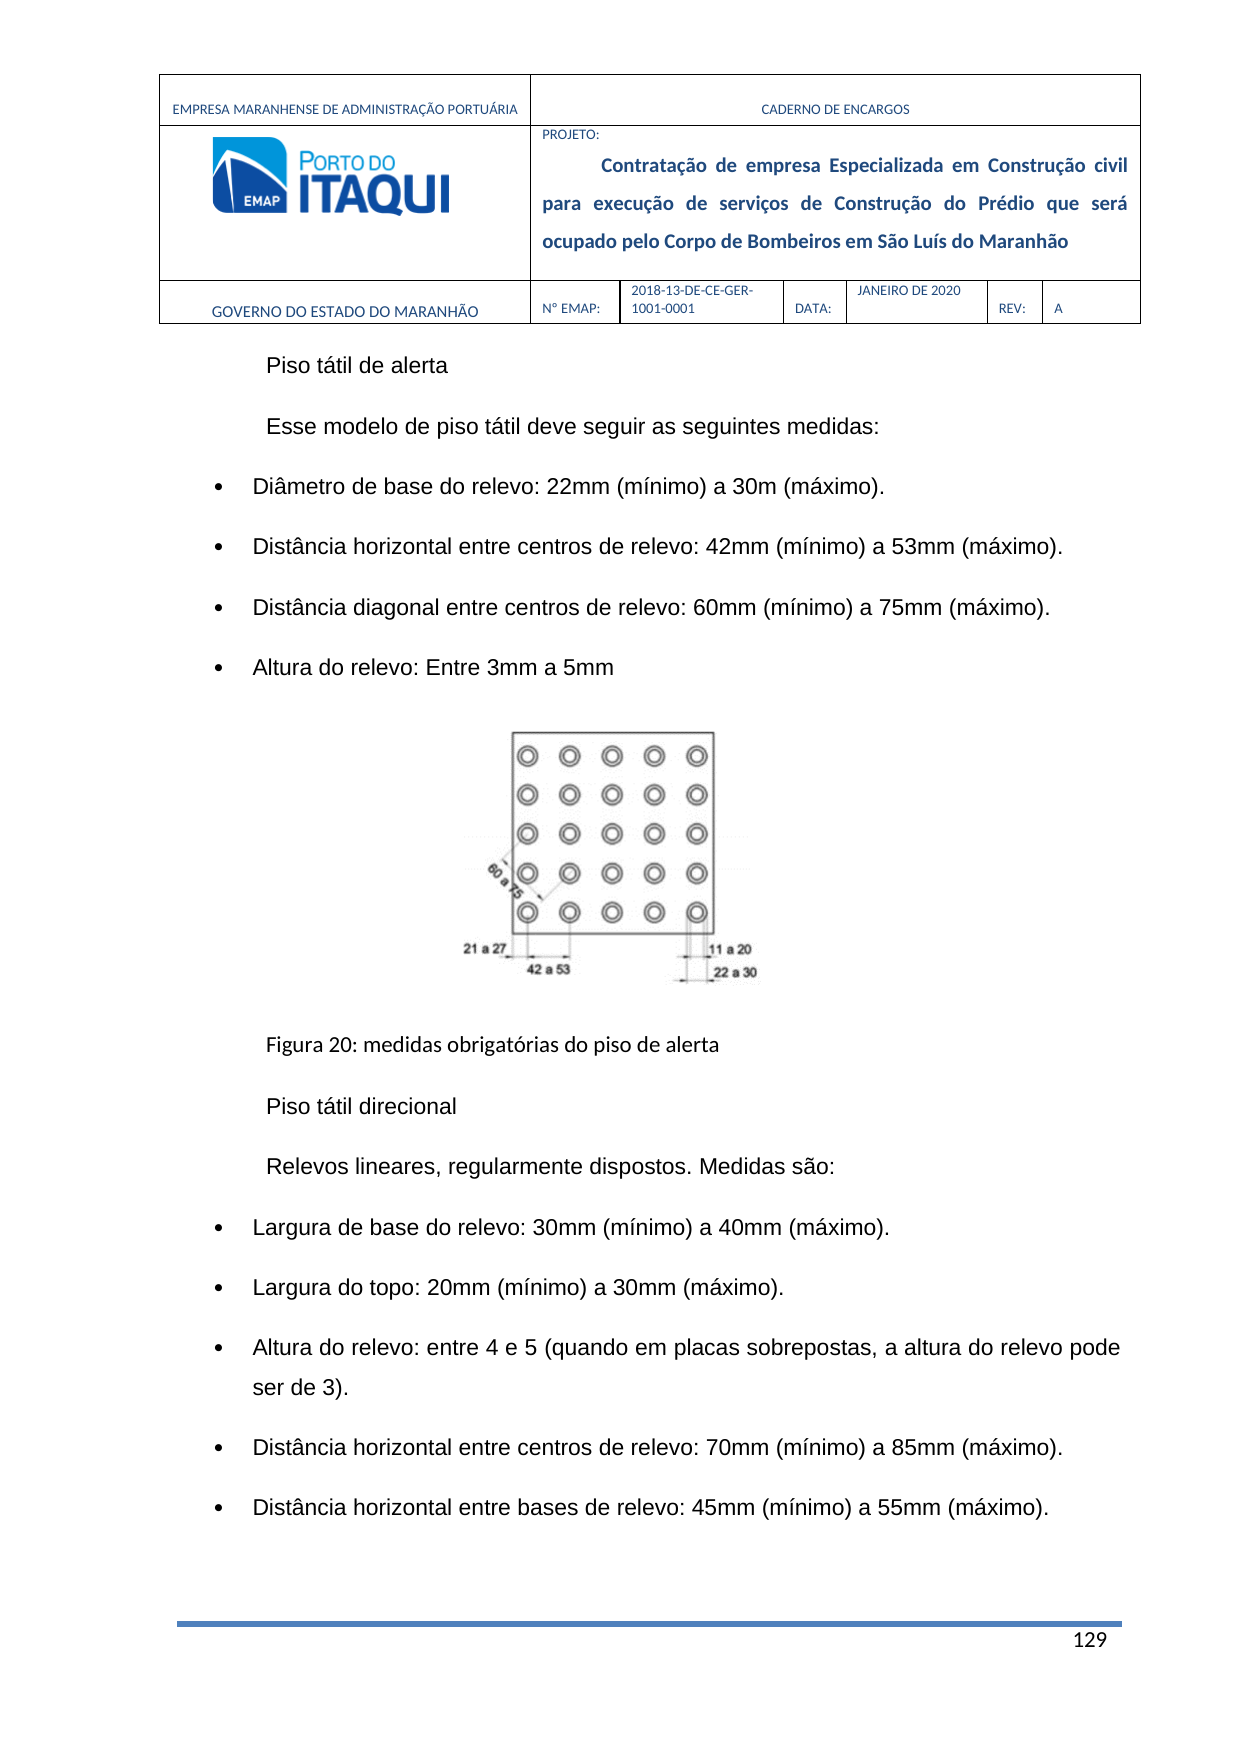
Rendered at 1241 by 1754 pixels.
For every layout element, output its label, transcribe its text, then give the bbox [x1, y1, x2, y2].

list Distância horizontal entre centros de relevo: 42mm (mínimo) a 53mm (máximo). [215, 533, 1122, 560]
text Piso tátil direcional [177, 1093, 1122, 1119]
picture [212, 137, 449, 216]
text Piso tátil de alerta [177, 352, 1122, 379]
list Largura de base do relevo: 30mm (mínimo) a 40mm (máximo). [215, 1214, 1122, 1240]
text Esse modelo de piso tátil deve seguir as seguintes medidas: [177, 413, 1122, 439]
list Diâmetro de base do relevo: 22mm (mínimo) a 30m (máximo). [215, 473, 1122, 499]
list Altura do relevo: entre 4 e 5 (quando em placas sobrepostas, a altura do relevo pode ser de 3). [215, 1334, 1122, 1400]
list Largura do topo: 20mm (mínimo) a 30mm (máximo). [215, 1274, 1122, 1300]
text Relevos lineares, regularmente dispostos. Medidas são: [177, 1153, 1122, 1180]
list Distância diagonal entre centros de relevo: 60mm (mínimo) a 75mm (máximo). [215, 594, 1122, 620]
list Altura do relevo: Entre 3mm a 5mm [215, 654, 1122, 680]
picture [449, 714, 770, 997]
list Distância horizontal entre bases de relevo: 45mm (mínimo) a 55mm (máximo). [215, 1494, 1122, 1521]
text Figura 20: medidas obrigatórias do piso de alerta [177, 1030, 1122, 1058]
list Distância horizontal entre centros de relevo: 70mm (mínimo) a 85mm (máximo). [215, 1434, 1122, 1460]
